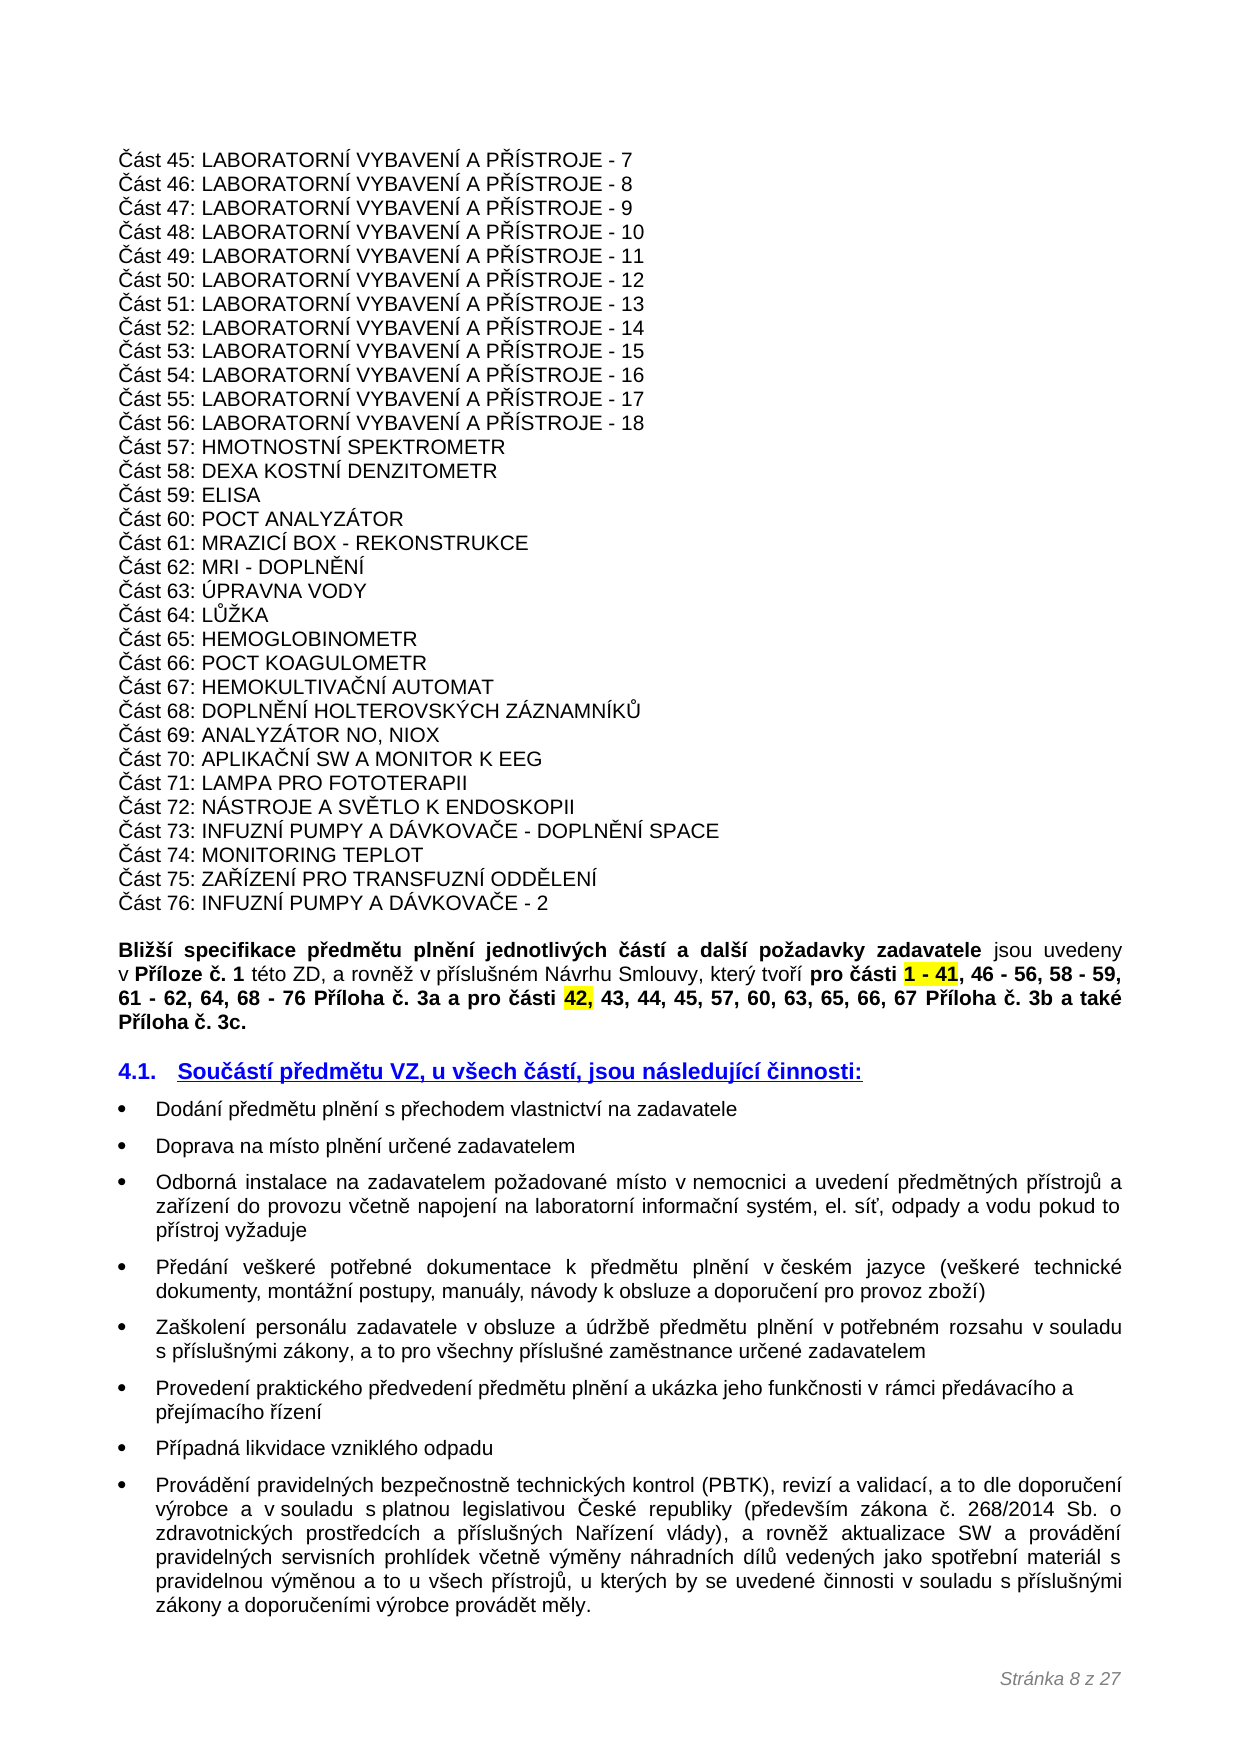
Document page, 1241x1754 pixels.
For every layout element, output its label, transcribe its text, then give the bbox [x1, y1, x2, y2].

text Část 53: LABORATORNÍ VYBAVENÍ A PŘÍSTROJE - 15 [118, 339, 1122, 363]
text Část 55: LABORATORNÍ VYBAVENÍ A PŘÍSTROJE - 17 [118, 387, 1122, 411]
text Část 72: NÁSTROJE A SVĚTLO K ENDOSKOPII [118, 794, 1122, 818]
text Část 73: INFUZNÍ PUMPY A DÁVKOVAČE - DOPLNĚNÍ SPACE [118, 818, 1122, 842]
text Část 74: MONITORING TEPLOT [118, 842, 1122, 866]
list Případná likvidace vzniklého odpadu [118, 1436, 1122, 1460]
text Část 75: ZAŘÍZENÍ PRO TRANSFUZNÍ ODDĚLENÍ [118, 866, 1122, 890]
text Část 48: LABORATORNÍ VYBAVENÍ A PŘÍSTROJE - 10 [118, 219, 1122, 243]
text Část 54: LABORATORNÍ VYBAVENÍ A PŘÍSTROJE - 16 [118, 363, 1122, 387]
text Část 68: DOPLNĚNÍ HOLTEROVSKÝCH ZÁZNAMNÍKŮ [118, 699, 1122, 723]
text Část 71: LAMPA PRO FOTOTERAPII [118, 771, 1122, 794]
text Část 50: LABORATORNÍ VYBAVENÍ A PŘÍSTROJE - 12 [118, 267, 1122, 291]
text Část 61: MRAZICÍ BOX - REKONSTRUKCE [118, 531, 1122, 555]
list Odborná instalace na zadavatelem požadované místo v nemocnici a uvedení předmětných přístrojů a zařízení do provozu včetně napojení na laboratorní informační systém, el. síť, odpady a vodu pokud to přístroj vyžaduje [118, 1170, 1122, 1242]
text Část 62: MRI - DOPLNĚNÍ [118, 555, 1122, 579]
text Část 70: APLIKAČNÍ SW A MONITOR K EEG [118, 747, 1122, 771]
text Část 59: ELISA [118, 483, 1122, 507]
text Část 45: LABORATORNÍ VYBAVENÍ A PŘÍSTROJE - 7 [118, 148, 1122, 172]
text Část 64: LŮŽKA [118, 603, 1122, 627]
text Část 76: INFUZNÍ PUMPY A DÁVKOVAČE - 2 [118, 890, 1122, 914]
list Doprava na místo plnění určené zadavatelem [118, 1133, 1122, 1158]
text Část 67: HEMOKULTIVAČNÍ AUTOMAT [118, 675, 1122, 699]
text Část 51: LABORATORNÍ VYBAVENÍ A PŘÍSTROJE - 13 [118, 291, 1122, 315]
list Provádění pravidelných bezpečnostně technických kontrol (PBTK), revizí a validací, a to dle doporučení výrobce a v souladu s platnou legislativou České republiky (především zákona č. 268/2014 Sb. o zdravotnických prostředcích a příslušných Nařízení vlády), a rovněž aktualizace SW a provádění pravidelných servisních prohlídek včetně výměny náhradních dílů vedených jako spotřební materiál s pravidelnou výměnou a to u všech přístrojů, u kterých by se uvedené činnosti v souladu s příslušnými zákony a doporučeními výrobce provádět měly. [118, 1473, 1122, 1617]
list Provedení praktického předvedení předmětu plnění a ukázka jeho funkčnosti v rámci předávacího a přejímacího řízení [118, 1376, 1122, 1424]
list Předání veškeré potřebné dokumentace k předmětu plnění v českém jazyce (veškeré technické dokumenty, montážní postupy, manuály, návody k obsluze a doporučení pro provoz zboží) [118, 1254, 1122, 1303]
text Část 66: POCT KOAGULOMETR [118, 651, 1122, 675]
text Část 65: HEMOGLOBINOMETR [118, 627, 1122, 651]
text Část 69: ANALYZÁTOR NO, NIOX [118, 723, 1122, 747]
text Část 46: LABORATORNÍ VYBAVENÍ A PŘÍSTROJE - 8 [118, 172, 1122, 196]
text Část 58: DEXA KOSTNÍ DENZITOMETR [118, 459, 1122, 483]
text Část 47: LABORATORNÍ VYBAVENÍ A PŘÍSTROJE - 9 [118, 196, 1122, 219]
text Bližší specifikace předmětu plnění jednotlivých částí a další požadavky zadavatele jsou uvedeny v Příloze č. 1 této ZD, a rovněž v příslušném Návrhu Smlouvy, který tvoří pro části 1 - 41, 46 - 56, 58 - 59, 61 - 62, 64, 68 - 76 Příloha č. 3a a pro části 42, 43, 44, 45, 57, 60, 63, 65, 66, 67 Příloha č. 3b a také Příloha č. 3c. [118, 938, 1122, 1034]
text Část 57: HMOTNOSTNÍ SPEKTROMETR [118, 435, 1122, 459]
text Část 52: LABORATORNÍ VYBAVENÍ A PŘÍSTROJE - 14 [118, 315, 1122, 339]
text Část 56: LABORATORNÍ VYBAVENÍ A PŘÍSTROJE - 18 [118, 411, 1122, 435]
text Část 63: ÚPRAVNA VODY [118, 579, 1122, 603]
list Zaškolení personálu zadavatele v obsluze a údržbě předmětu plnění v potřebném rozsahu v souladu s příslušnými zákony, a to pro všechny příslušné zaměstnance určené zadavatelem [118, 1315, 1122, 1363]
text Část 60: POCT ANALYZÁTOR [118, 507, 1122, 531]
text Část 49: LABORATORNÍ VYBAVENÍ A PŘÍSTROJE - 11 [118, 243, 1122, 267]
list Dodání předmětu plnění s přechodem vlastnictví na zadavatele [118, 1097, 1122, 1121]
text Součástí předmětu VZ, u všech částí, jsou následující činnosti: [118, 1058, 1122, 1084]
